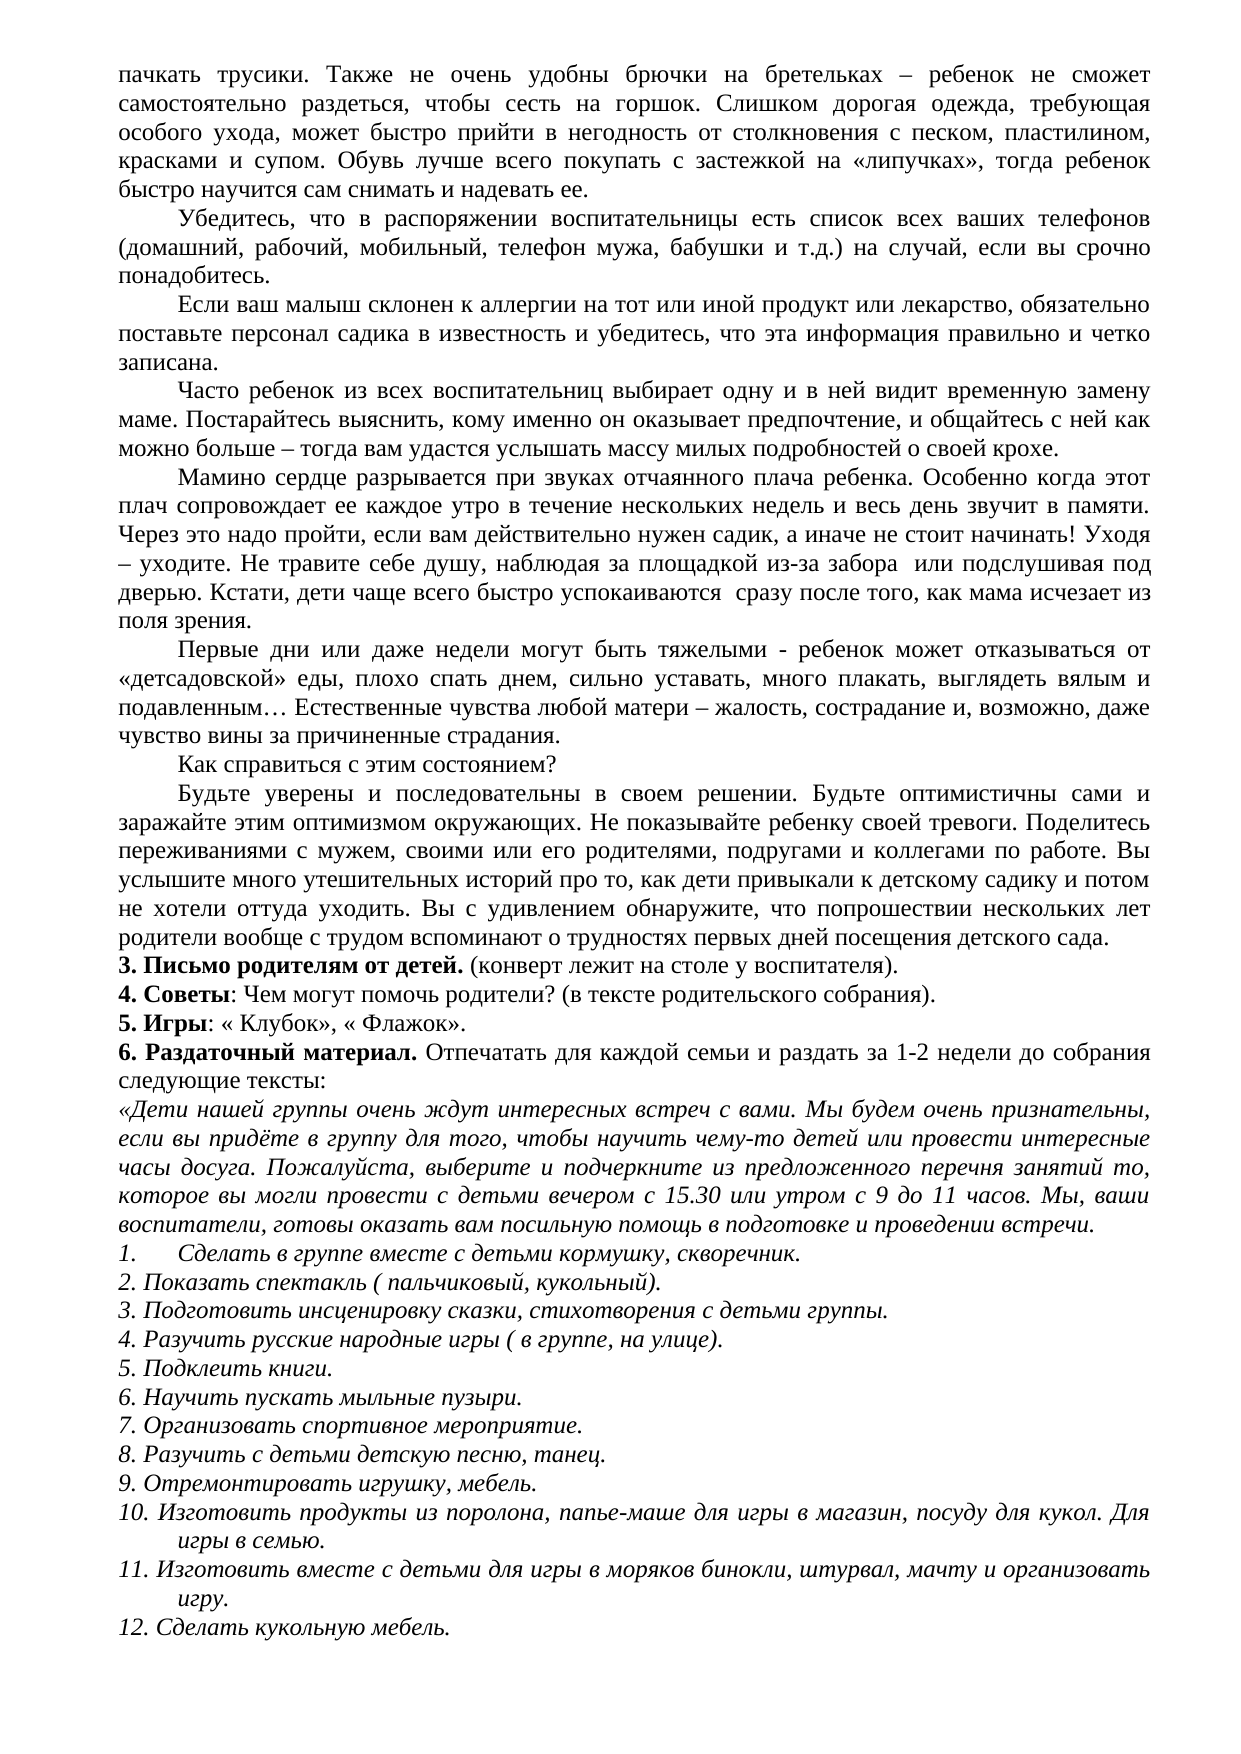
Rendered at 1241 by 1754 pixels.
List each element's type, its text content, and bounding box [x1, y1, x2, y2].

text 11. Изготовить вместе с детьми для игры в моряков бинокли, штурвал, мачту и организовать игру. [118, 1554, 1152, 1612]
text 9. Отремонтировать игрушку, мебель. [118, 1468, 1152, 1497]
text 12. Сделать кукольную мебель. [118, 1612, 1152, 1640]
text Первые дни или даже недели могут быть тяжелыми - ребенок может отказываться от «детсадовской» еды, плохо спать днем, сильно уставать, много плакать, выглядеть вялым и подавленным… Естественные чувства любой матери – жалость, сострадание и, возможно, даже чувство вины за причиненные страдания. [118, 634, 1152, 749]
text Мамино сердце разрывается при звуках отчаянного плача ребенка. Особенно когда этот плач сопровождает ее каждое утро в течение нескольких недель и весь день звучит в памяти. Через это надо пройти, если вам действительно нужен садик, а иначе не стоит начинать! Уходя – уходите. Не травите себе душу, наблюдая за площадкой из-за забора или подслушивая под дверью. Кстати, дети чаще всего быстро успокаиваются сразу после того, как мама исчезает из поля зрения. [118, 462, 1152, 634]
text 3. Подготовить инсценировку сказки, стихотворения с детьми группы. [118, 1295, 1152, 1324]
text 5. Подклеить книги. [118, 1353, 1152, 1382]
text Если ваш малыш склонен к аллергии на тот или иной продукт или лекарство, обязательно поставьте персонал садика в известность и убедитесь, что эта информация правильно и четко записана. [118, 289, 1152, 375]
text 4. Советы: Чем могут помочь родители? (в тексте родительского собрания). [118, 979, 1152, 1008]
text 8. Разучить с детьми детскую песню, танец. [118, 1439, 1152, 1468]
text Будьте уверены и последовательны в своем решении. Будьте оптимистичны сами и заражайте этим оптимизмом окружающих. Не показывайте ребенку своей тревоги. Поделитесь переживаниями с мужем, своими или его родителями, подругами и коллегами по работе. Вы услышите много утешительных историй про то, как дети привыкали к детскому садику и потом не хотели оттуда уходить. Вы с удивлением обнаружите, что попрошествии нескольких лет родители вообще с трудом вспоминают о трудностях первых дней посещения детского сада. [118, 778, 1152, 950]
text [118, 59, 1152, 203]
text 10. Изготовить продукты из поролона, папье-маше для игры в магазин, посуду для кукол. Для игры в семью. [118, 1497, 1152, 1554]
list Сделать в группе вместе с детьми кормушку, скворечник. [118, 1238, 1152, 1267]
text 6. Раздаточный материал. Отпечатать для каждой семьи и раздать за 1-2 недели до собрания следующие тексты: [118, 1037, 1152, 1094]
text 3. Письмо родителям от детей. (конверт лежит на столе у воспитателя). [118, 950, 1152, 979]
text 7. Организовать спортивное мероприятие. [118, 1410, 1152, 1439]
text 6. Научить пускать мыльные пузыри. [118, 1382, 1152, 1410]
text «Дети нашей группы очень ждут интересных встреч с вами. Мы будем очень признательны, если вы придёте в группу для того, чтобы научить чему-то детей или провести интересные часы досуга. Пожалуйста, выберите и подчеркните из предложенного перечня занятий то, которое вы могли провести с детьми вечером с 15.30 или утром с 9 до 11 часов. Мы, ваши воспитатели, готовы оказать вам посильную помощь в подготовке и проведении встречи. [118, 1094, 1152, 1238]
text 5. Игры: « Клубок», « Флажок». [118, 1008, 1152, 1037]
text 4. Разучить русские народные игры ( в группе, на улице). [118, 1324, 1152, 1353]
text Часто ребенок из всех воспитательниц выбирает одну и в ней видит временную замену маме. Постарайтесь выяснить, кому именно он оказывает предпочтение, и общайтесь с ней как можно больше – тогда вам удастся услышать массу милых подробностей о своей крохе. [118, 375, 1152, 462]
text Как справиться с этим состоянием? [118, 749, 1152, 778]
text Убедитесь, что в распоряжении воспитательницы есть список всех ваших телефонов (домашний, рабочий, мобильный, телефон мужа, бабушки и т.д.) на случай, если вы срочно понадобитесь. [118, 203, 1152, 289]
text 2. Показать спектакль ( пальчиковый, кукольный). [118, 1267, 1152, 1295]
